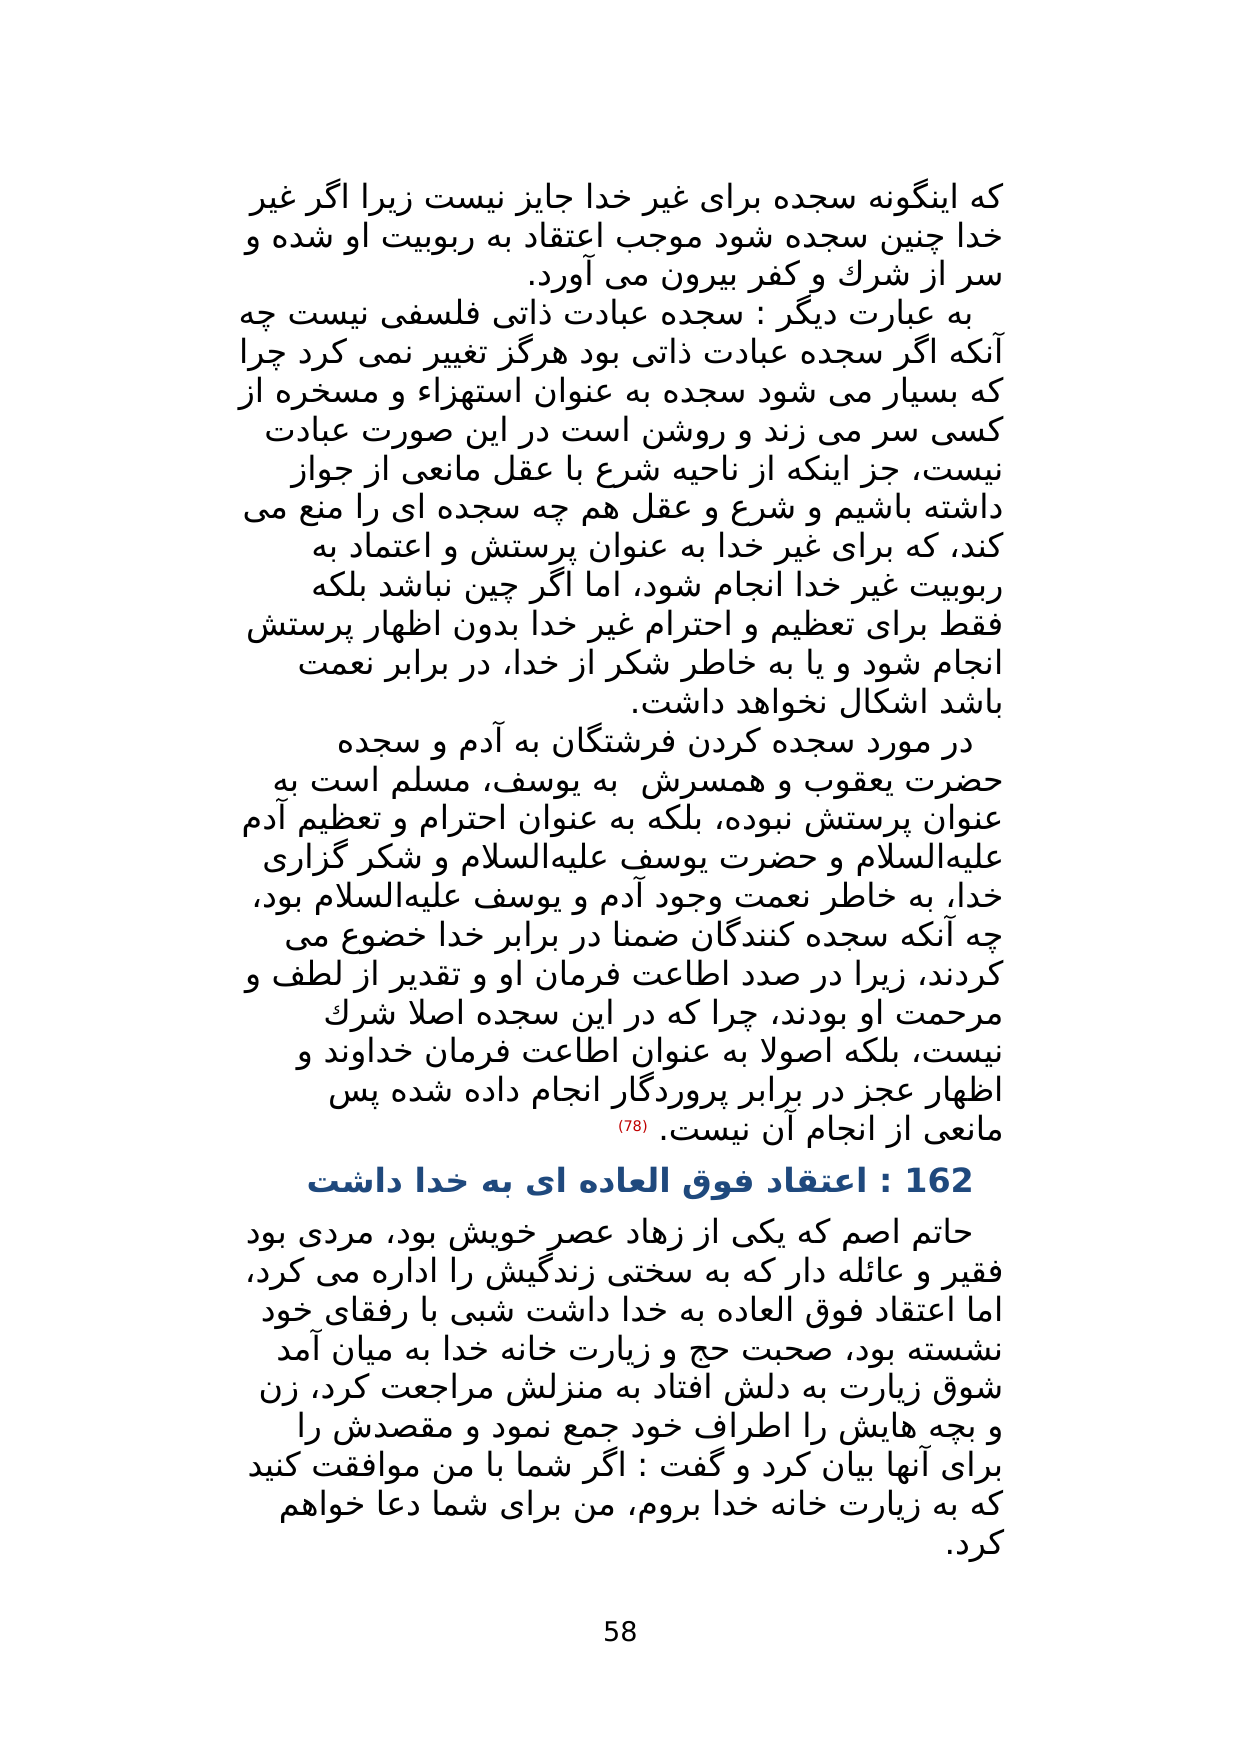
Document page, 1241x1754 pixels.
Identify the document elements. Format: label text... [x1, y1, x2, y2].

text در مورد سجده كردن فرشتگان به آدم و سجده حضرت يعقوب و همسرش ‍ به يوسف، مسلم است به عنوان پرستش نبوده، بلكه به عنوان احترام و تعظيم آدم عليه‌السلام و حضرت يوسف عليه‌السلام و شكر گزارى خدا، به خاطر نعمت وجود آدم و يوسف عليه‌السلام بود، چه آنكه سجده كنندگان ضمنا در برابر خدا خضوع مى كردند، زيرا در صدد اطاعت فرمان او و تقدير از لطف و مرحمت او بودند، چرا كه در اين سجده اصلا شرك نيست، بلكه اصولا به عنوان اطاعت فرمان خداوند و اظهار عجز در برابر پروردگار انجام داده شده پس مانعى از انجام آن نيست. (78) [236, 721, 1004, 1148]
text به عبارت ديگر : سجده عبادت ذاتى فلسفى نيست چه آنكه اگر سجده عبادت ذاتى بود هرگز تغيير نمى كرد چرا كه بسيار مى شود سجده به عنوان استهزاء و مسخره از كسى سر مى زند و روشن است در اين صورت عبادت نيست، جز اينكه از ناحيه شرع با عقل مانعى از جواز داشته باشيم و شرع و عقل هم چه سجده اى را منع مى كند، كه براى غير خدا به عنوان پرستش و اعتماد به ربوبيت غير خدا انجام شود، اما اگر چين نباشد بلكه فقط براى تعظيم و احترام غير خدا بدون اظهار پرستش انجام شود و يا به خاطر شكر از خدا، در برابر نعمت باشد اشكال نخواهد داشت. [236, 294, 1004, 721]
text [236, 177, 1004, 294]
text حاتم اصم كه يكى از زهاد عصر خويش بود، مردى بود فقير و عائله دار كه به سختى زندگيش را اداره مى كرد، اما اعتقاد فوق العاده به خدا داشت شبى با رفقاى خود نشسته بود، صحبت حج و زيارت خانه خدا به ميان آمد شوق زيارت به دلش افتاد به منزلش مراجعت كرد، زن و بچه هايش را اطراف خود جمع نمود و مقصدش را براى آنها بيان كرد و گفت : اگر شما با من موافقت كنيد كه به زيارت خانه خدا بروم، من براى شما دعا خواهم كرد. [236, 1212, 1004, 1562]
subtitle 162 : اعتقاد فوق العاده اى به خدا داشت [236, 1161, 1004, 1200]
